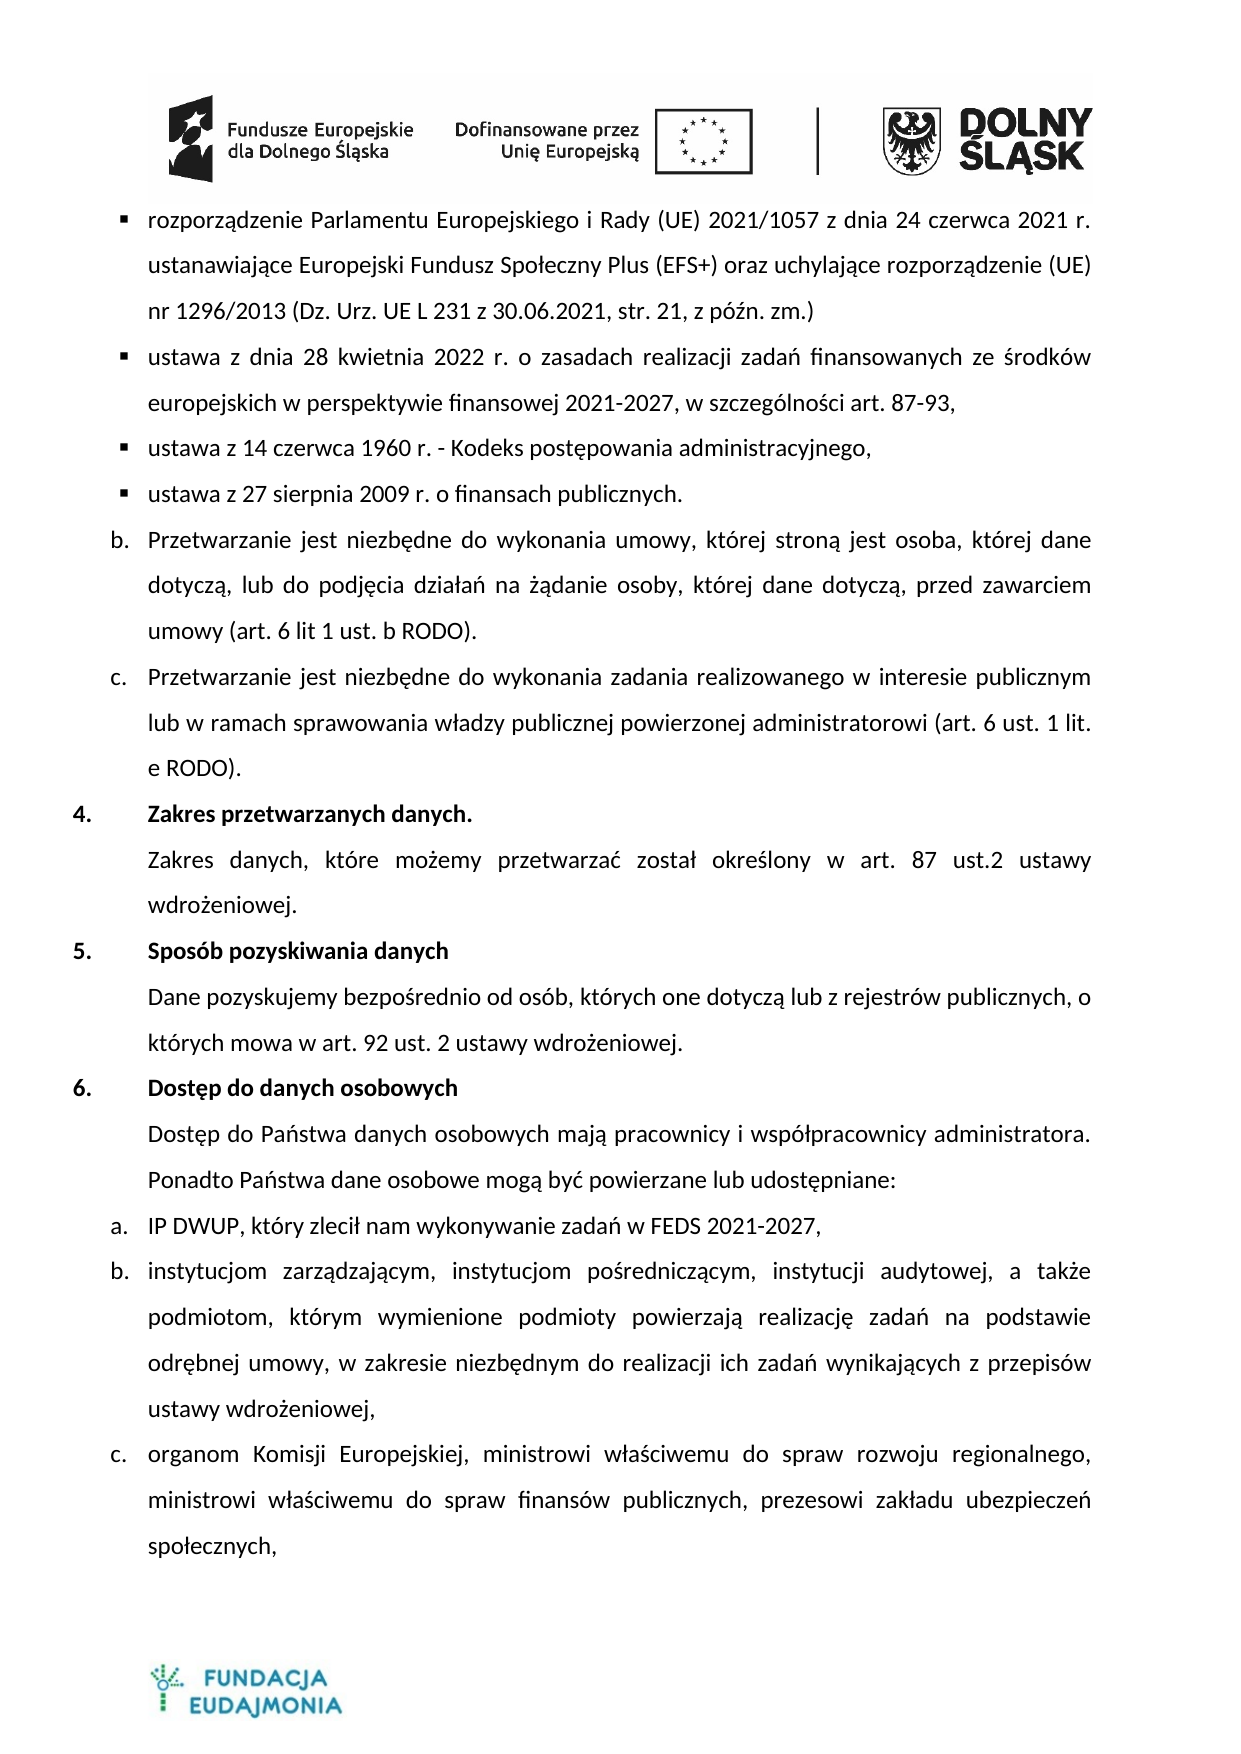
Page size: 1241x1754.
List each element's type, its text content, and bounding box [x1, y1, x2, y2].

list ustawa z 27 sierpnia 2009 r. o finansach publicznych. [118, 478, 1093, 509]
list ustawa z 14 czerwca 1960 r. - Kodeks postępowania administracyjnego, [118, 432, 1093, 463]
list IP DWUP, który zlecił nam wykonywanie zadań w FEDS 2021-2027, [110, 1210, 1093, 1240]
picture [147, 1659, 349, 1721]
picture [147, 73, 1093, 204]
list organom Komisji Europejskiej, ministrowi właściwemu do spraw rozwoju regionalnego, ministrowi właściwemu do spraw finansów publicznych, prezesowi zakładu ubezpieczeń społecznych, [110, 1438, 1093, 1560]
list Przetwarzanie jest niezbędne do wykonania zadania realizowanego w interesie publicznym lub w ramach sprawowania władzy publicznej powierzonej administratorowi (art. 6 ust. 1 lit. e RODO). [110, 661, 1093, 783]
text Zakres danych, które możemy przetwarzać został określony w art. 87 ust.2 ustawy wdrożeniowej. [148, 844, 1093, 920]
list Zakres przetwarzanych danych. [73, 798, 1093, 829]
text Dane pozyskujemy bezpośrednio od osób, których one dotyczą lub z rejestrów publicznych, o których mowa w art. 92 ust. 2 ustawy wdrożeniowej. [148, 981, 1093, 1057]
list Sposób pozyskiwania danych [73, 935, 1093, 966]
text Dostęp do Państwa danych osobowych mają pracownicy i współpracownicy administratora. Ponadto Państwa dane osobowe mogą być powierzane lub udostępniane: [148, 1118, 1093, 1194]
list ustawa z dnia 28 kwietnia 2022 r. o zasadach realizacji zadań finansowanych ze środków europejskich w perspektywie finansowej 2021-2027, w szczególności art. 87-93, [118, 341, 1093, 417]
list Dostęp do danych osobowych [73, 1073, 1093, 1103]
list Przetwarzanie jest niezbędne do wykonania umowy, której stroną jest osoba, której dane dotyczą, lub do podjęcia działań na żądanie osoby, której dane dotyczą, przed zawarciem umowy (art. 6 lit 1 ust. b RODO). [110, 524, 1093, 646]
list rozporządzenie Parlamentu Europejskiego i Rady (UE) 2021/1057 z dnia 24 czerwca 2021 r. ustanawiające Europejski Fundusz Społeczny Plus (EFS+) oraz uchylające rozporządzenie (UE) nr 1296/2013 (Dz. Urz. UE L 231 z 30.06.2021, str. 21, z późn. zm.) [118, 204, 1093, 326]
list instytucjom zarządzającym, instytucjom pośredniczącym, instytucji audytowej, a także podmiotom, którym wymienione podmioty powierzają realizację zadań na podstawie odrębnej umowy, w zakresie niezbędnym do realizacji ich zadań wynikających z przepisów ustawy wdrożeniowej, [110, 1256, 1093, 1423]
